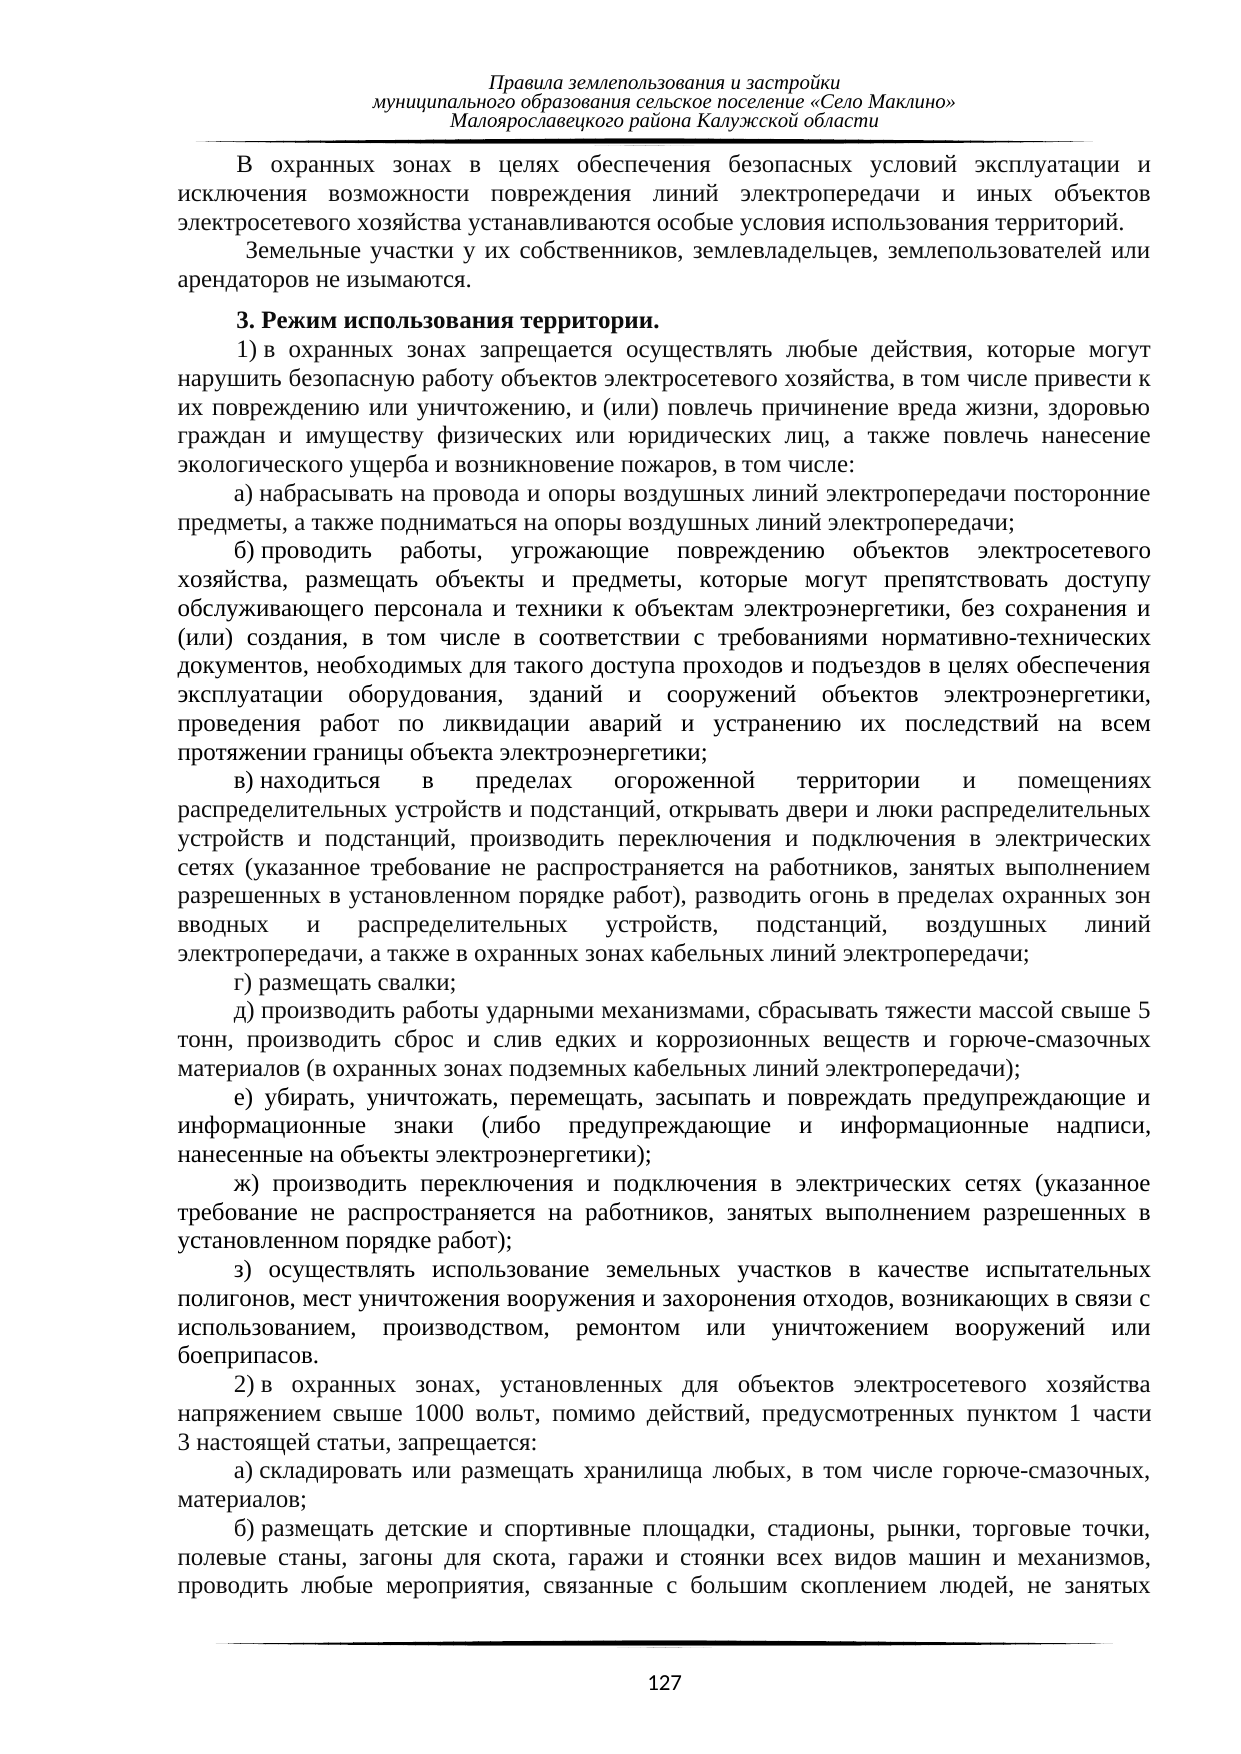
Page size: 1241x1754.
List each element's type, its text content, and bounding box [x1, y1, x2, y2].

text б) проводить работы, угрожающие повреждению объектов электросетевого хозяйства, размещать объекты и предметы, которые могут препятствовать доступу обслуживающего персонала и техники к объектам электроэнергетики, без сохранения и (или) создания, в том числе в соответствии с требованиями нормативно-технических документов, необходимых для такого доступа проходов и подъездов в целях обеспечения эксплуатации оборудования, зданий и сооружений объектов электроэнергетики, проведения работ по ликвидации аварий и устранению их последствий на всем протяжении границы объекта электроэнергетики; [177, 535, 1152, 765]
text а) набрасывать на провода и опоры воздушных линий электропередачи посторонние предметы, а также подниматься на опоры воздушных линий электропередачи; [177, 478, 1152, 535]
text д) производить работы ударными механизмами, сбрасывать тяжести массой свыше 5 тонн, производить сброс и слив едких и коррозионных веществ и горюче-смазочных материалов (в охранных зонах подземных кабельных линий электропередачи); [177, 995, 1152, 1082]
text 1) в охранных зонах запрещается осуществлять любые действия, которые могут нарушить безопасную работу объектов электросетевого хозяйства, в том числе привести к их повреждению или уничтожению, и (или) повлечь причинение вреда жизни, здоровью граждан и имуществу физических или юридических лиц, а также повлечь нанесение экологического ущерба и возникновение пожаров, в том числе: [177, 334, 1152, 478]
text г) размещать свалки; [177, 967, 1152, 995]
text 3. Режим использования территории. [177, 305, 1152, 334]
text ж) производить переключения и подключения в электрических сетях (указанное требование не распространяется на работников, занятых выполнением разрешенных в установленном порядке работ); [177, 1168, 1152, 1254]
text в) находиться в пределах огороженной территории и помещениях распределительных устройств и подстанций, открывать двери и люки распределительных устройств и подстанций, производить переключения и подключения в электрических сетях (указанное требование не распространяется на работников, занятых выполнением разрешенных в установленном порядке работ), разводить огонь в пределах охранных зон вводных и распределительных устройств, подстанций, воздушных линий электропередачи, а также в охранных зонах кабельных линий электропередачи; [177, 765, 1152, 967]
text з) осуществлять использование земельных участков в качестве испытательных полигонов, мест уничтожения вооружения и захоронения отходов, возникающих в связи с использованием, производством, ремонтом или уничтожением вооружений или боеприпасов. [177, 1254, 1152, 1369]
text Земельные участки у их собственников, землевладельцев, землепользователей или арендаторов не изымаются. [177, 235, 1152, 293]
text 2) в охранных зонах, установленных для объектов электросетевого хозяйства напряжением свыше 1000 вольт, помимо действий, предусмотренных пунктом 1 части 3 настоящей статьи, запрещается: [177, 1369, 1152, 1455]
text е) убирать, уничтожать, перемещать, засыпать и повреждать предупреждающие и информационные знаки (либо предупреждающие и информационные надписи, нанесенные на объекты электроэнергетики); [177, 1082, 1152, 1168]
text а) складировать или размещать хранилища любых, в том числе горюче-смазочных, материалов; [177, 1455, 1152, 1513]
picture [195, 137, 1093, 146]
text В охранных зонах в целях обеспечения безопасных условий эксплуатации и исключения возможности повреждения линий электропередачи и иных объектов электросетевого хозяйства устанавливаются особые условия использования территорий. [177, 149, 1152, 235]
picture [215, 1639, 1113, 1648]
